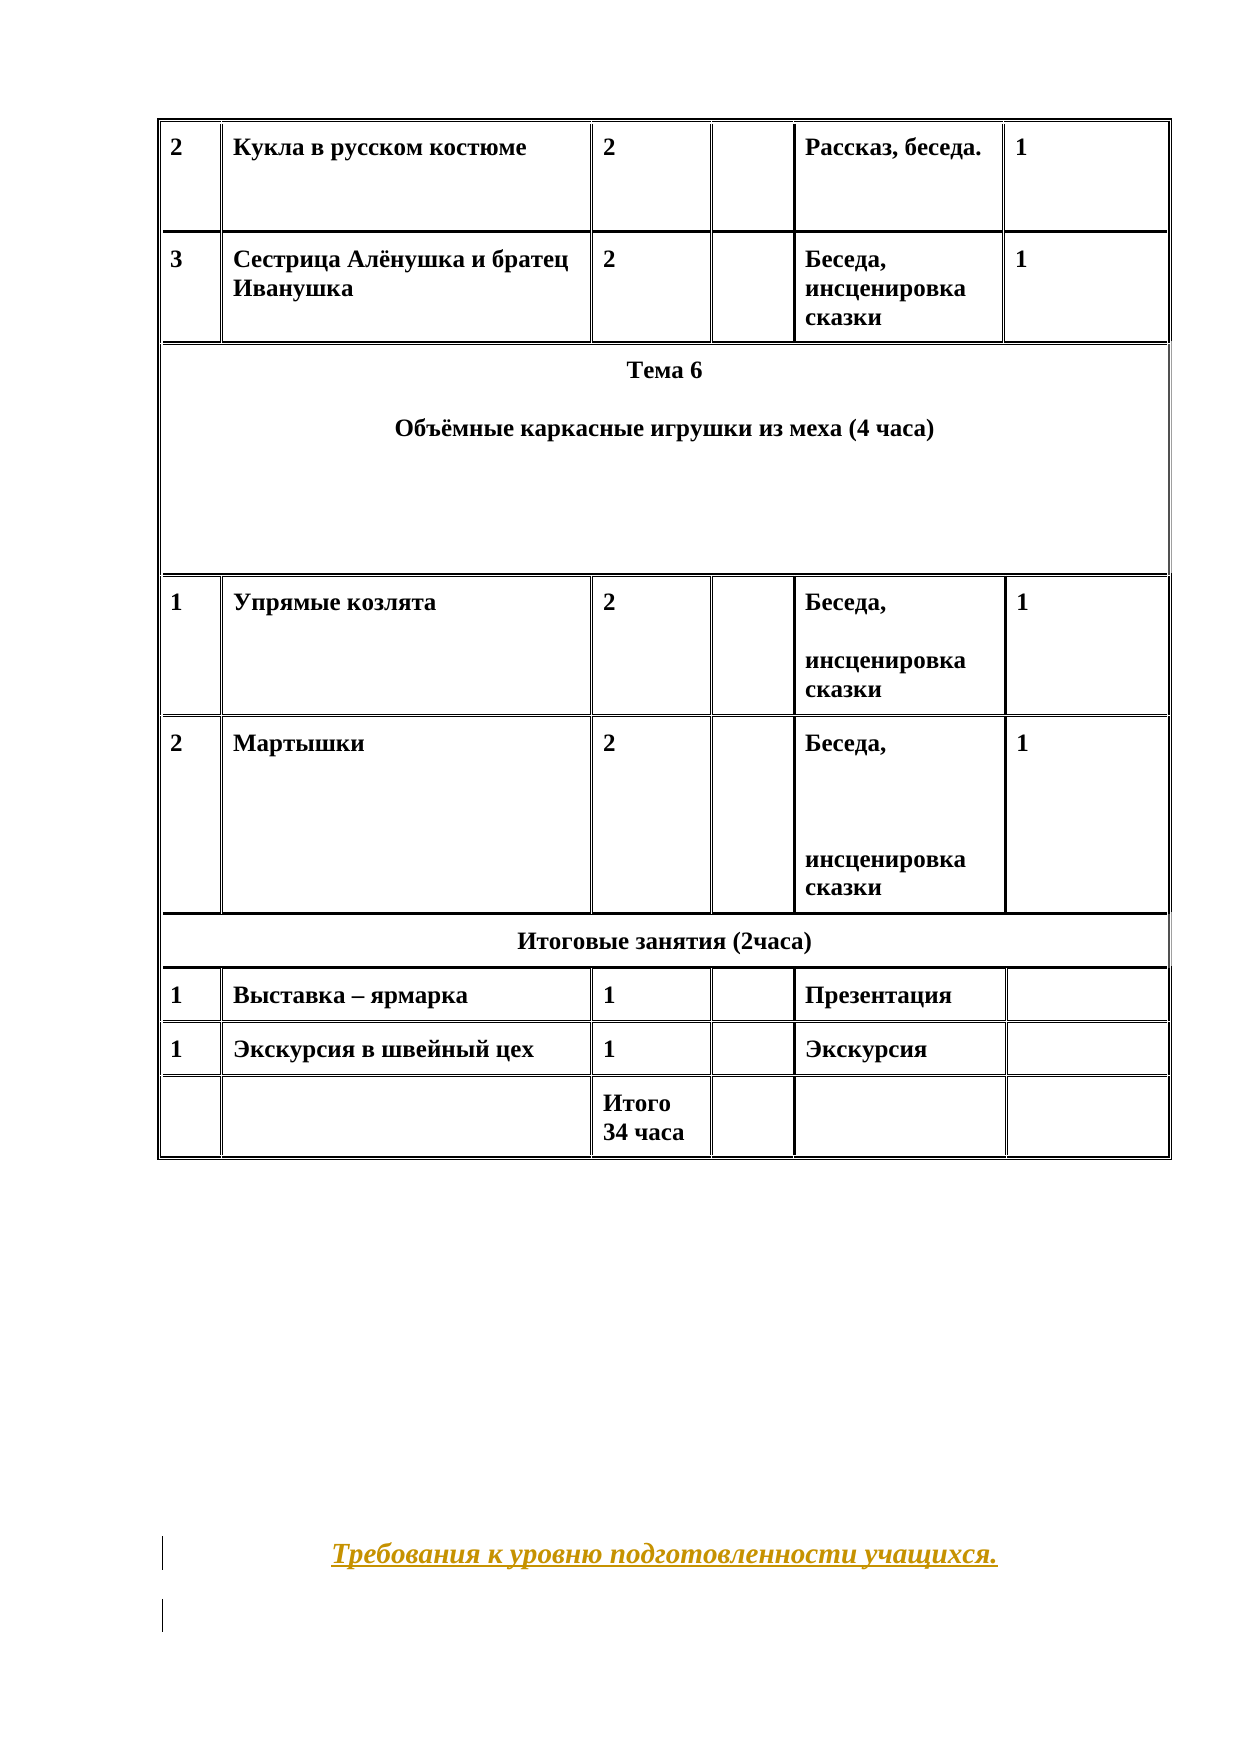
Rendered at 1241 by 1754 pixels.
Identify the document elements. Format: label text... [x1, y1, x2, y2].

table_cell 1 [161, 966, 220, 1020]
table_cell [712, 1077, 794, 1156]
table_cell 3 [161, 230, 220, 341]
table_cell Итоговые занятия (2часа) [161, 912, 1168, 966]
table_cell Упрямые козлята [223, 577, 590, 714]
table_cell Презентация [796, 969, 1005, 1020]
table_cell 1 [1005, 230, 1168, 341]
table_cell Экскурсия [796, 1023, 1005, 1074]
table_cell Тема 6 Объёмные каркасные игрушки из меха (4 часа) [161, 341, 1169, 573]
table_cell 2 [161, 122, 222, 230]
table_cell Выставка – ярмарка [223, 969, 590, 1020]
table_cell 2 [159, 714, 222, 912]
table_cell Беседа, инсценировка сказки [796, 233, 1002, 341]
table_cell Итого 34 часа [592, 1077, 712, 1156]
table_cell 1 [593, 1023, 710, 1074]
table_cell Экскурсия в швейный цех [223, 1023, 590, 1074]
table_cell 1 [1005, 714, 1170, 912]
table_cell 1 [1004, 122, 1168, 230]
table_cell 2 [593, 233, 710, 341]
table_cell [713, 969, 793, 1020]
table_cell [159, 1074, 222, 1156]
table_cell [1007, 1074, 1170, 1156]
table_cell 1 [161, 573, 220, 714]
table_cell Рассказ, беседа. [794, 122, 1004, 230]
table_cell Мартышки [223, 717, 590, 912]
table_cell 1 [1007, 573, 1169, 714]
table_cell Кукла в русском костюме [222, 122, 592, 230]
table_cell 1 [593, 969, 710, 1020]
table_cell [713, 233, 793, 341]
table_cell 2 [593, 577, 710, 714]
table_cell [1007, 1020, 1170, 1074]
table_cell Сестрица Алёнушка и братец Иванушка [223, 233, 590, 341]
table_cell Беседа, инсценировка сказки [796, 577, 1004, 714]
table_cell [712, 120, 794, 230]
table_cell [222, 1077, 592, 1156]
table_cell 2 [592, 122, 712, 230]
table_cell 2 [593, 717, 710, 912]
table_cell [713, 577, 793, 714]
table_cell [713, 1023, 793, 1074]
table_cell 1 [159, 1020, 222, 1074]
table_cell [1008, 966, 1168, 1020]
table_cell [713, 717, 793, 912]
table_cell Беседа, инсценировка сказки [796, 717, 1004, 912]
table_cell [794, 1077, 1007, 1156]
